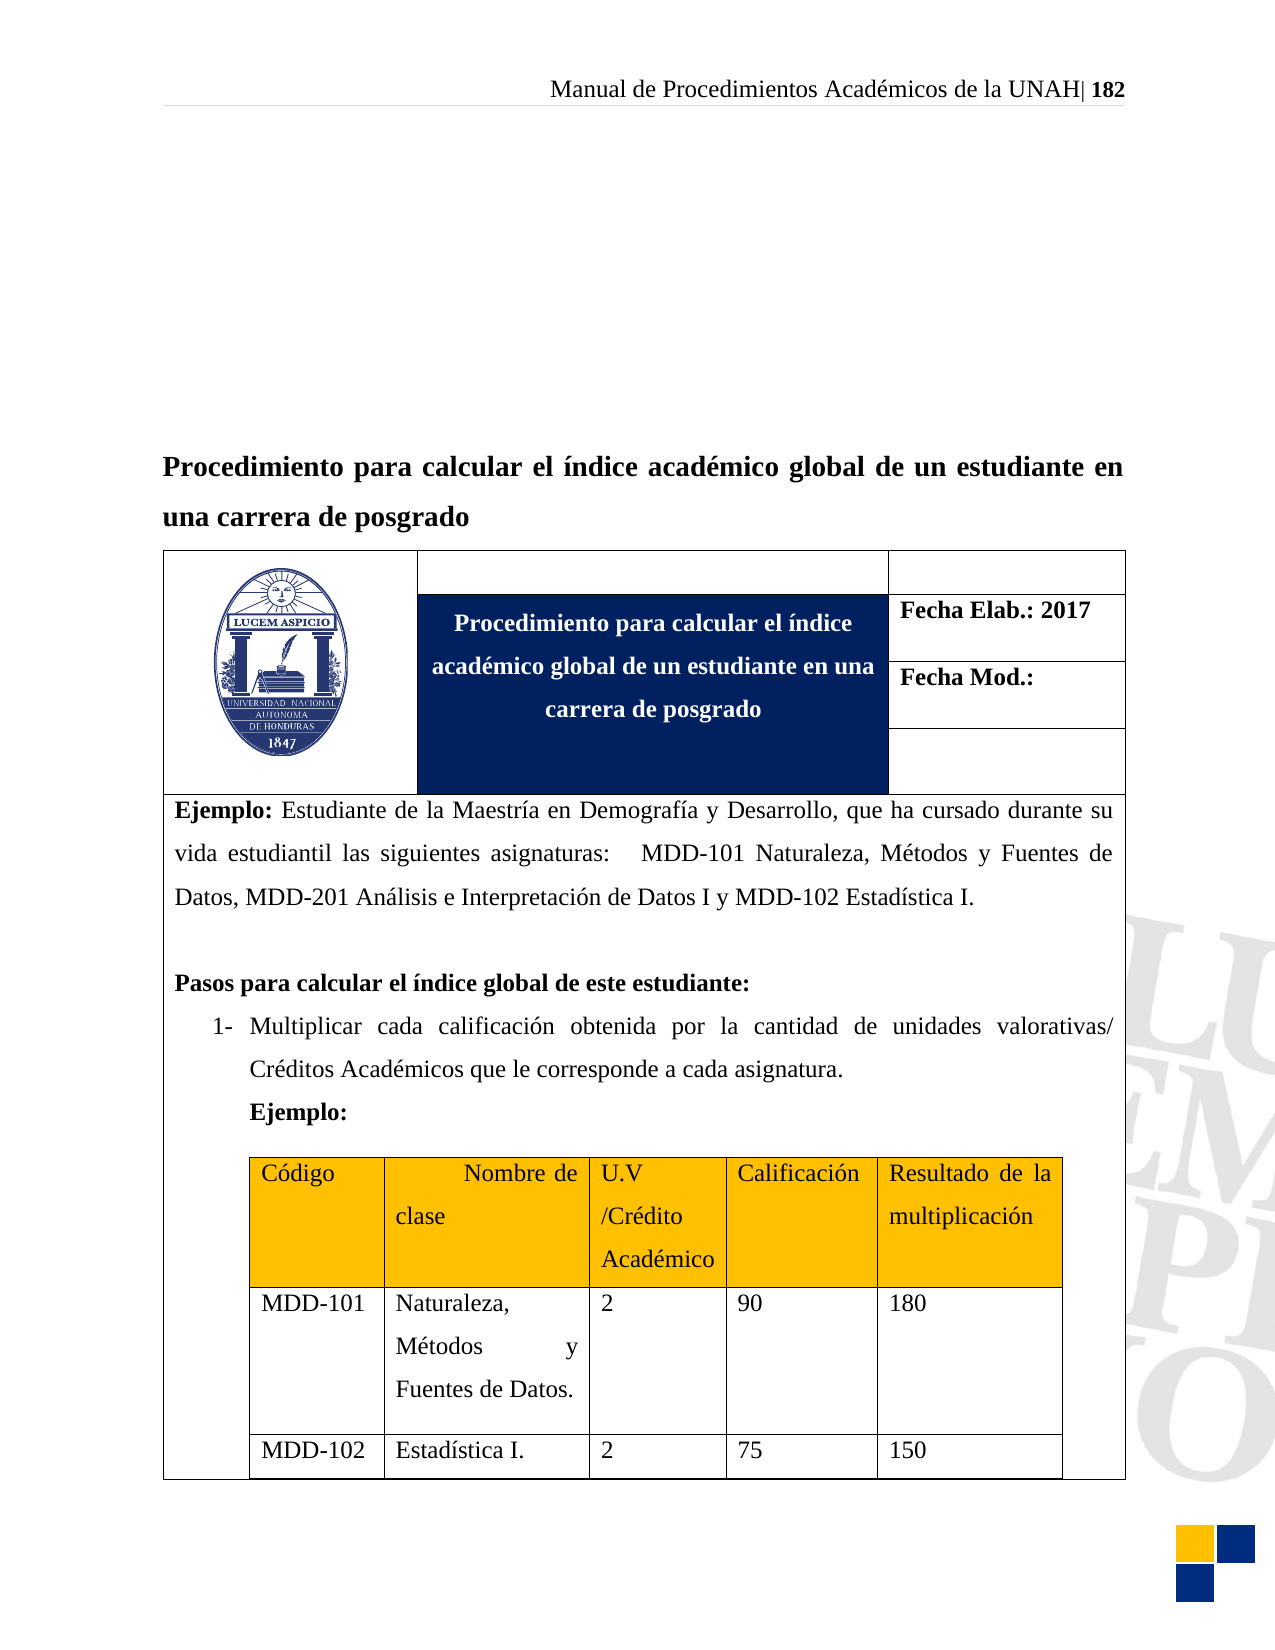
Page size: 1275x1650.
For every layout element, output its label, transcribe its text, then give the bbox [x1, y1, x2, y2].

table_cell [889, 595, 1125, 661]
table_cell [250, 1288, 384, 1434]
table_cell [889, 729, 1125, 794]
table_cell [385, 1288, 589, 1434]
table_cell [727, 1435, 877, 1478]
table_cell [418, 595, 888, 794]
subtitle Procedimiento para calcular el índice académico global de un estudiante en una carrera de posgrado [162, 449, 1125, 533]
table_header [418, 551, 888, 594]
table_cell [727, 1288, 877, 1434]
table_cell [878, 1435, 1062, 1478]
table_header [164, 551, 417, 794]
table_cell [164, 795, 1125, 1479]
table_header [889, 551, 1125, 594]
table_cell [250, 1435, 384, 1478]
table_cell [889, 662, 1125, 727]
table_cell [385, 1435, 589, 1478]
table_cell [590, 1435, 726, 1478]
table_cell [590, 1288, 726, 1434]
picture [365, 840, 1275, 1492]
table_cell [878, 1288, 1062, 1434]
